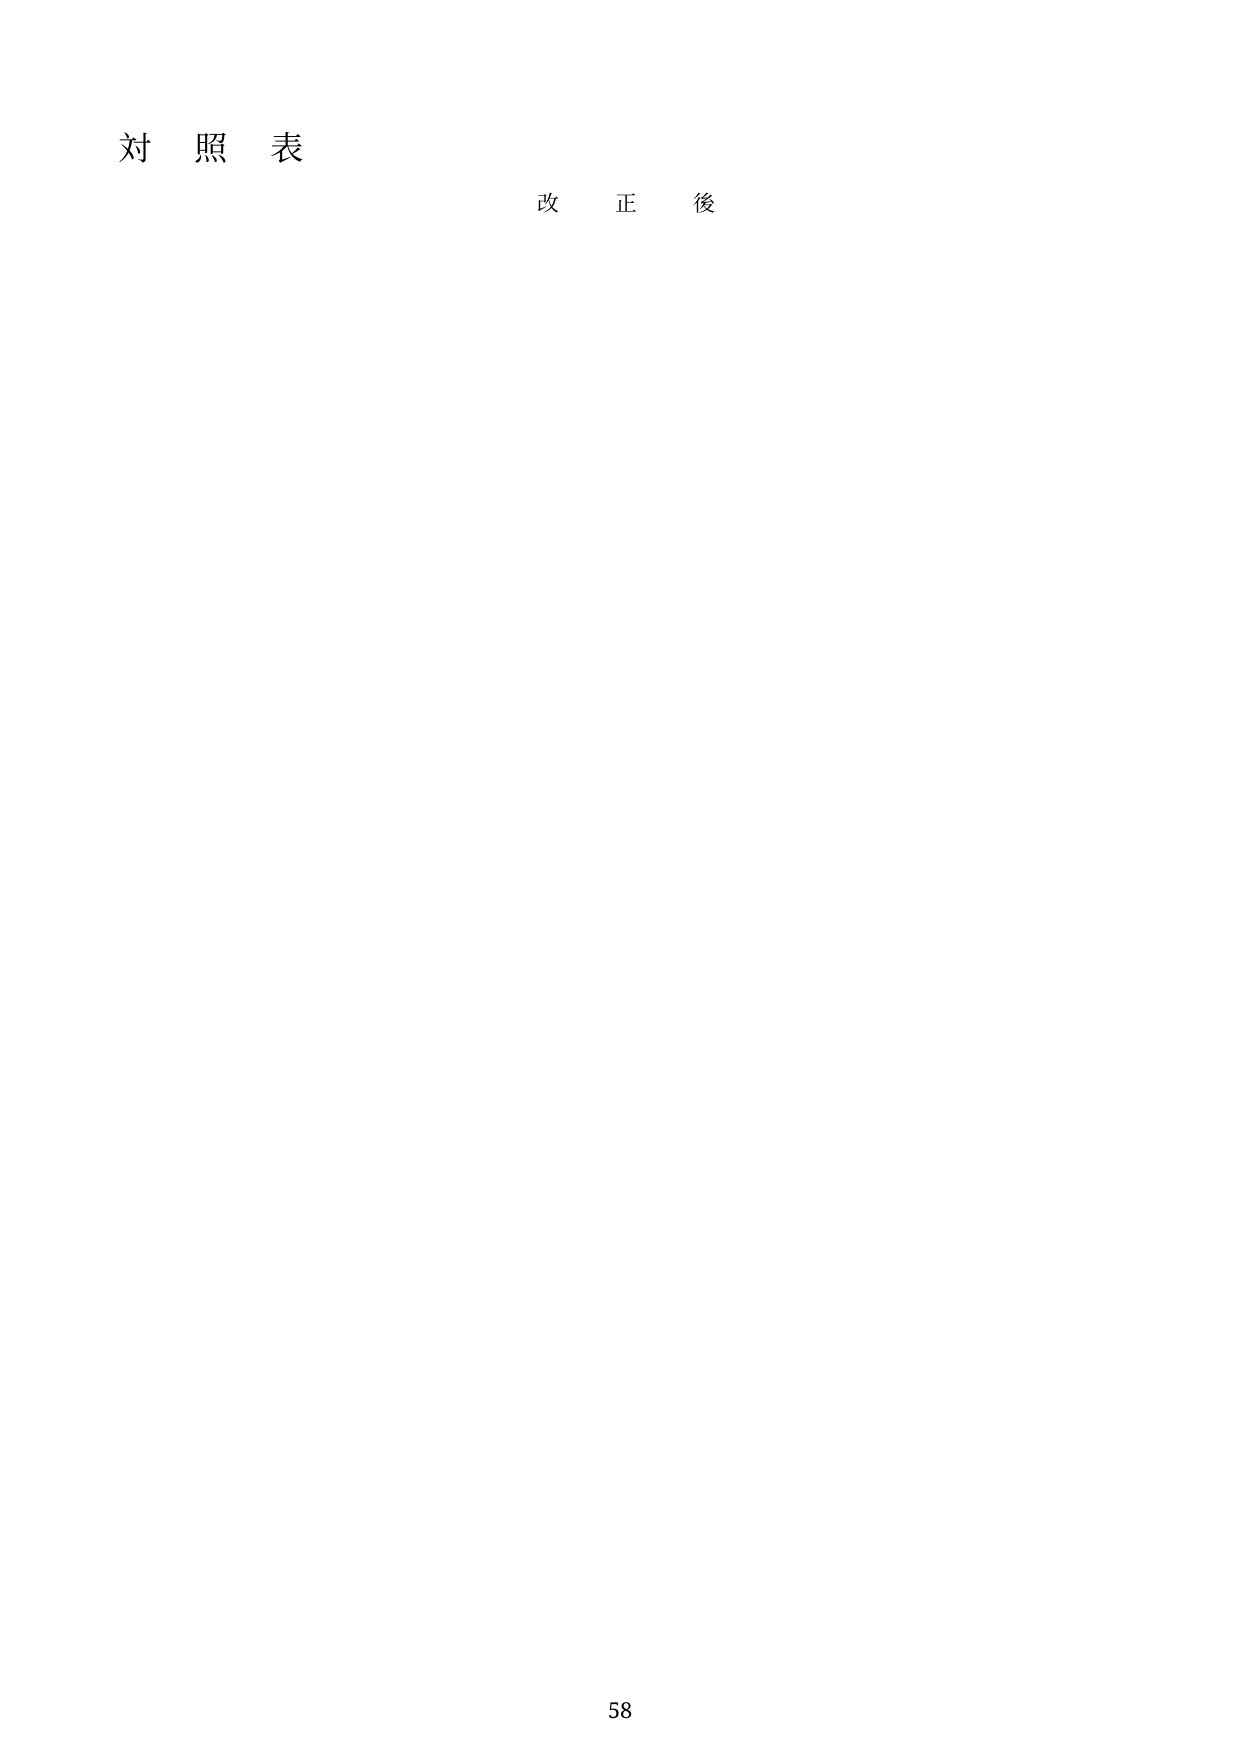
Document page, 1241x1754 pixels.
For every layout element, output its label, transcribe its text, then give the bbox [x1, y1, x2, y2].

text 対 照 表 [118, 108, 1122, 183]
table_header 改 正 後 [118, 183, 1135, 221]
